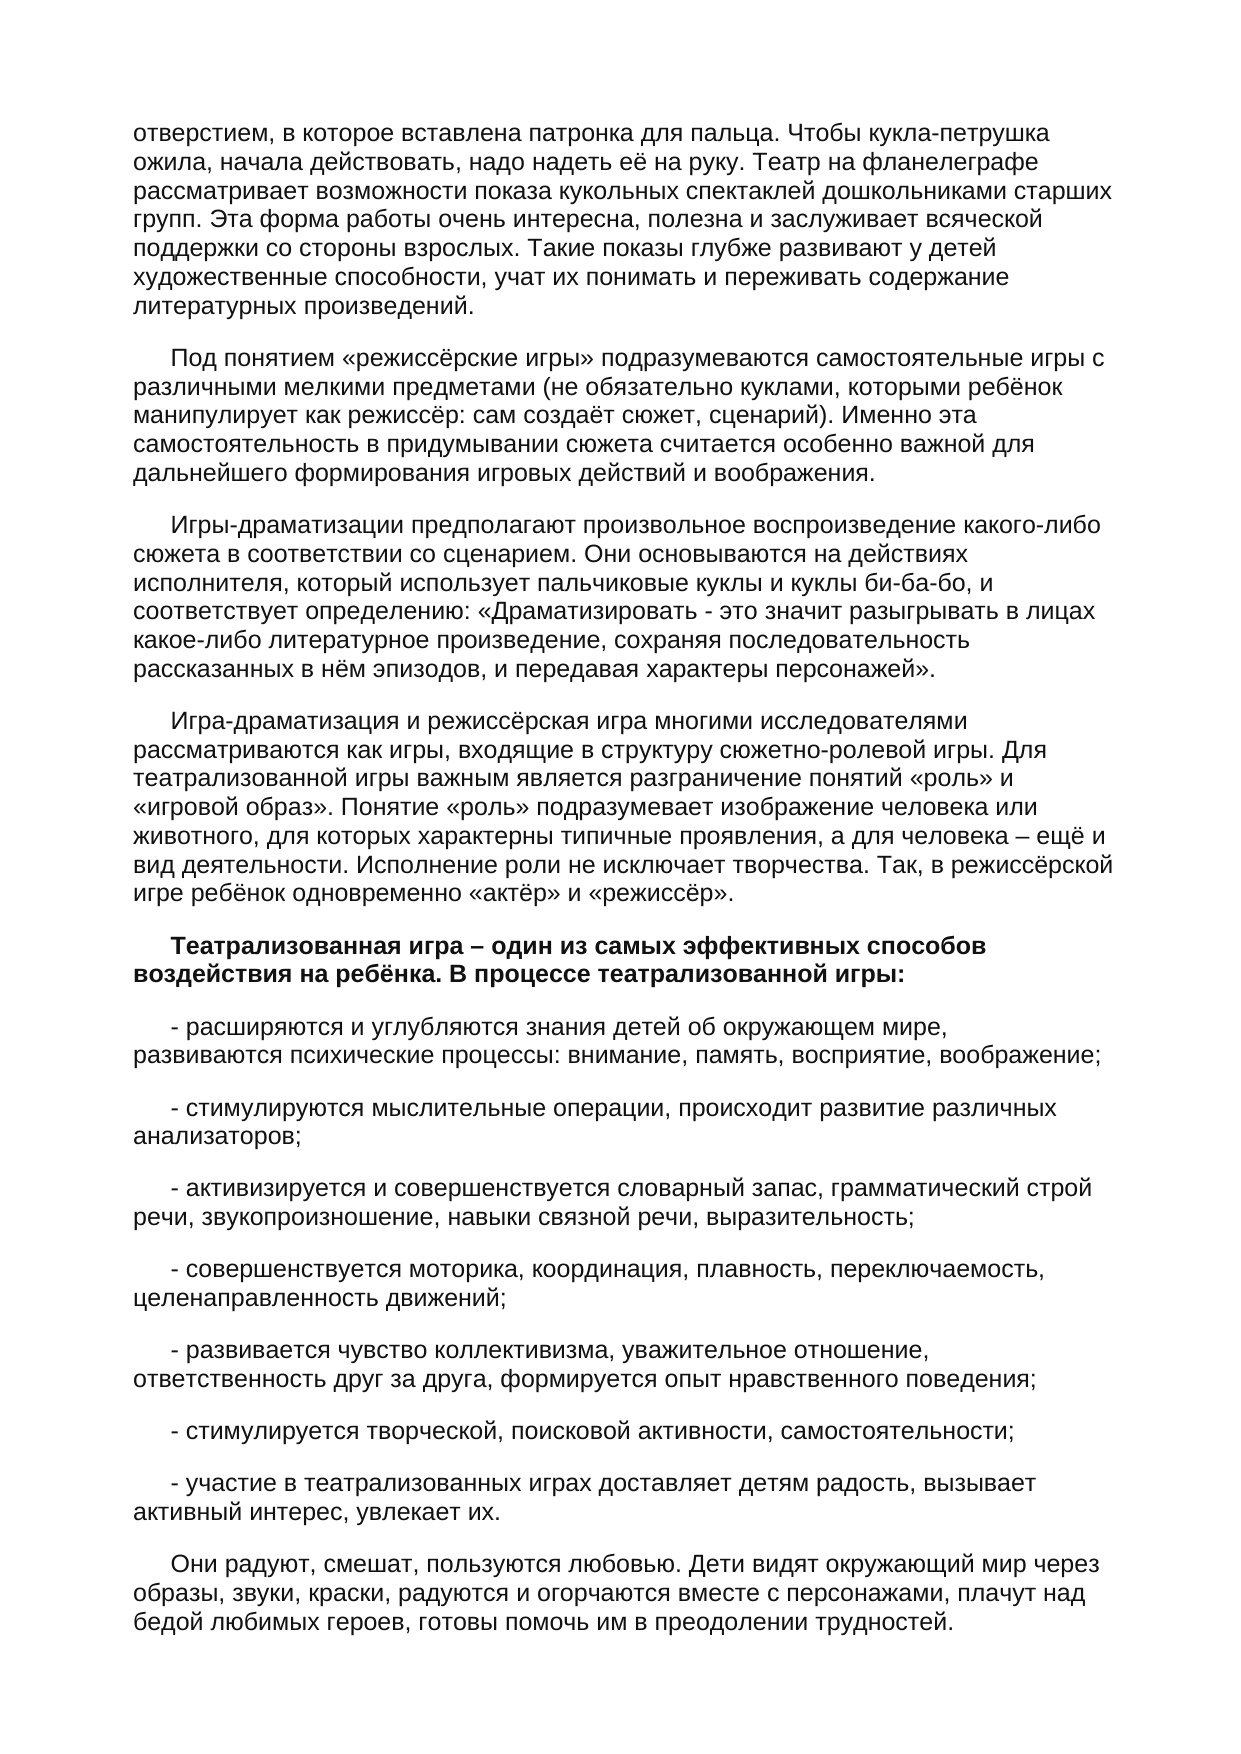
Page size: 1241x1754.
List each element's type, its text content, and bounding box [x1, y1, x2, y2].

text Игра-драматизация и режиссёрская игра многими исследователями рассматриваются как игры, входящие в структуру сюжетно-ролевой игры. Для театрализованной игры важным является разграничение понятий «роль» и «игровой образ». Понятие «роль» подразумевает изображение человека или животного, для которых характерны типичные проявления, а для человека – ещё и вид деятельности. Исполнение роли не исключает творчества. Так, в режиссёрской игре ребёнок одновременно «актёр» и «режиссёр». [133, 706, 1122, 907]
text Игры-драматизации предполагают произвольное воспроизведение какого-либо сюжета в соответствии со сценарием. Они основываются на действиях исполнителя, который использует пальчиковые куклы и куклы би-ба-бо, и соответствует определению: «Драматизировать - это значит разыгрывать в лицах какое-либо литературное произведение, сохраняя последовательность рассказанных в нём эпизодов, и передавая характеры персонажей». [133, 510, 1122, 682]
text - развивается чувство коллективизма, уважительное отношение, ответственность друг за друга, формируется опыт нравственного поведения; [133, 1335, 1122, 1393]
text - активизируется и совершенствуется словарный запас, грамматический строй речи, звукопроизношение, навыки связной речи, выразительность; [133, 1173, 1122, 1231]
text - стимулируется творческой, поисковой активности, самостоятельности; [133, 1416, 1122, 1445]
text - стимулируются мыслительные операции, происходит развитие различных анализаторов; [133, 1092, 1122, 1150]
text - расширяются и углубляются знания детей об окружающем мире, развиваются психические процессы: внимание, память, восприятие, воображение; [133, 1012, 1122, 1069]
text Под понятием «режиссёрские игры» подразумеваются самостоятельные игры с различными мелкими предметами (не обязательно куклами, которыми ребёнок манипулирует как режиссёр: сам создаёт сюжет, сценарий). Именно эта самостоятельность в придумывании сюжета считается особенно важной для дальнейшего формирования игровых действий и воображения. [133, 343, 1122, 487]
text - совершенствуется моторика, координация, плавность, переключаемость, целенаправленность движений; [133, 1254, 1122, 1312]
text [133, 118, 1122, 319]
text Они радуют, смешат, пользуются любовью. Дети видят окружающий мир через образы, звуки, краски, радуются и огорчаются вместе с персонажами, плачут над бедой любимых героев, готовы помочь им в преодолении трудностей. [133, 1549, 1122, 1636]
text Театрализованная игра – один из самых эффективных способов воздействия на ребёнка. В процессе театрализованной игры: [133, 931, 1122, 988]
text - участие в театрализованных играх доставляет детям радость, вызывает активный интерес, увлекает их. [133, 1468, 1122, 1526]
